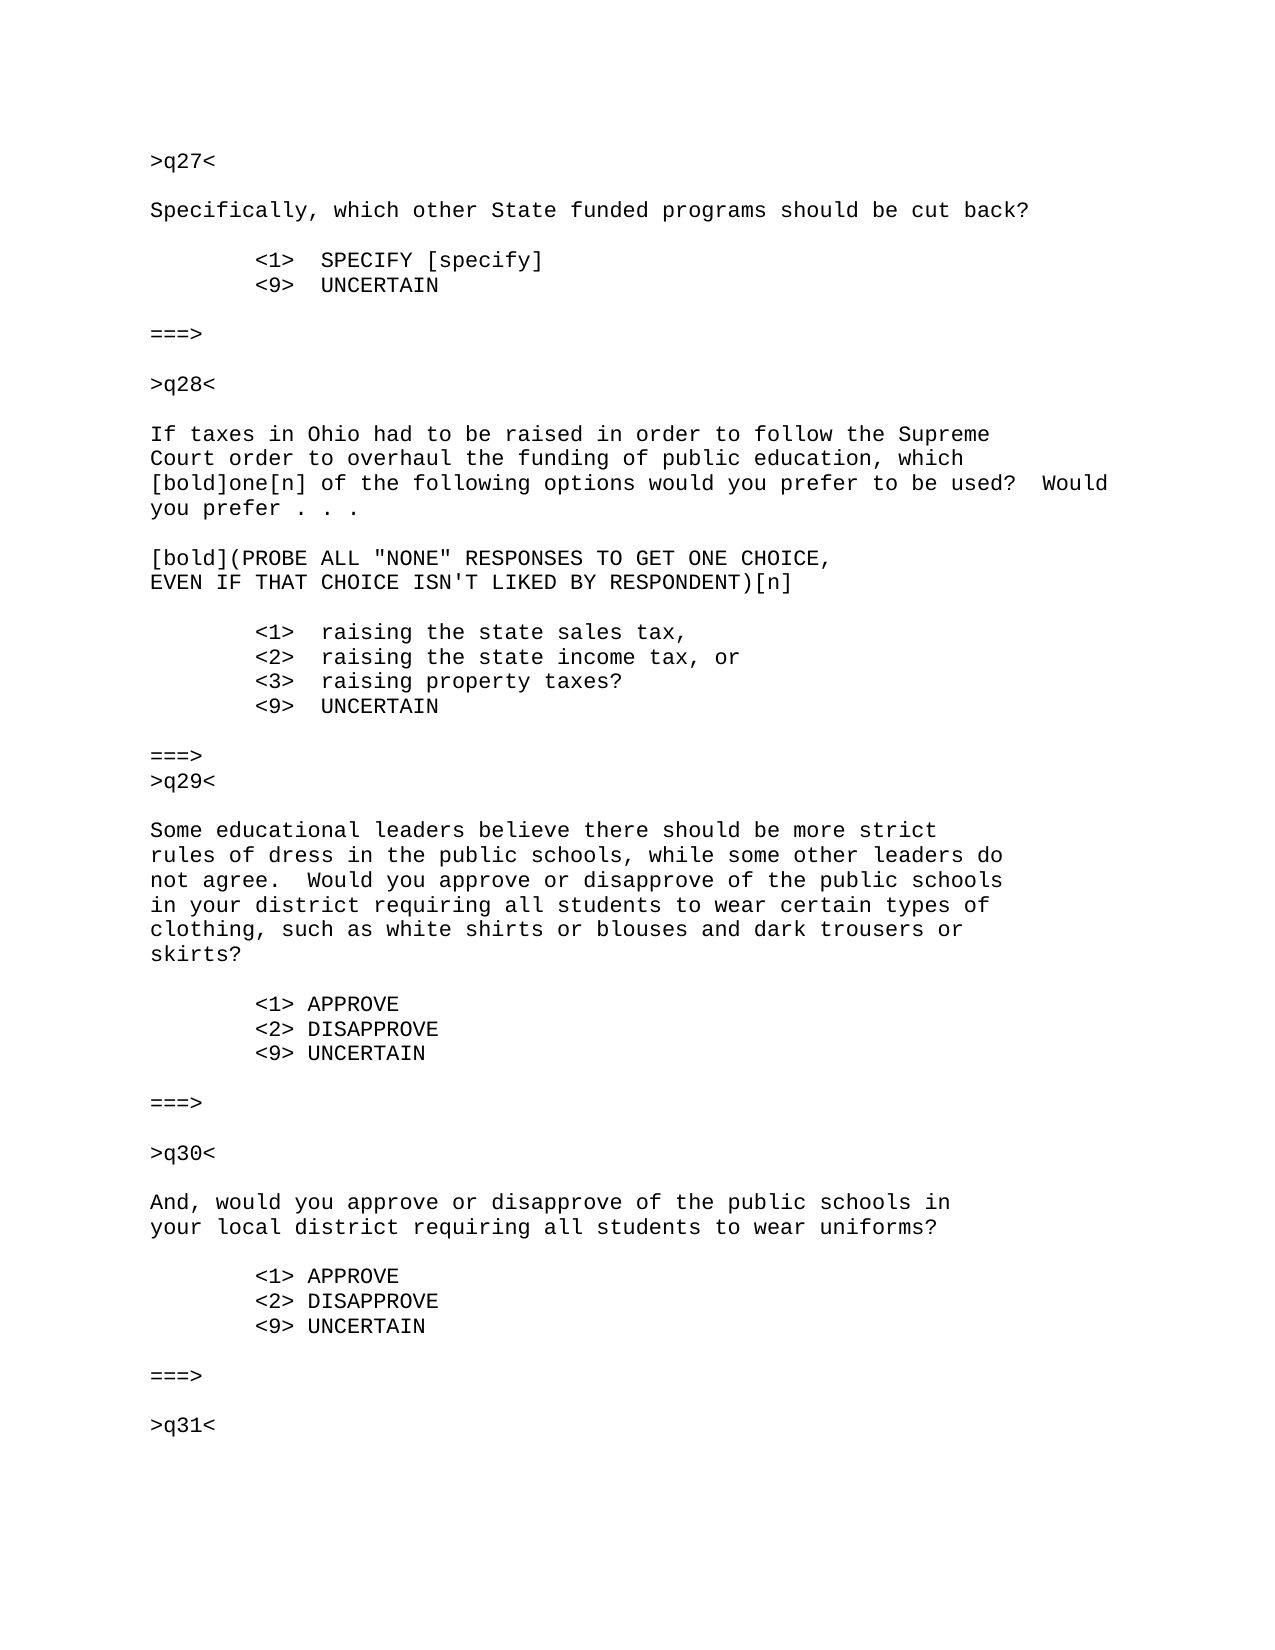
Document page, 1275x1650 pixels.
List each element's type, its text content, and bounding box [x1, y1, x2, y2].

text >q29< [150, 770, 1125, 794]
text If taxes in Ohio had to be raised in order to follow the Supreme [150, 423, 1125, 447]
text ===> [150, 1365, 1125, 1389]
text <2> raising the state income tax, or [150, 646, 1125, 671]
text Court order to overhaul the funding of public education, which [150, 447, 1125, 472]
text in your district requiring all students to wear certain types of [150, 894, 1125, 918]
text <9> UNCERTAIN [150, 695, 1125, 720]
text not agree. Would you approve or disapprove of the public schools [150, 869, 1125, 894]
text EVEN IF THAT CHOICE ISN'T LIKED BY RESPONDENT)[n] [150, 571, 1125, 596]
text ===> [150, 323, 1125, 348]
text >q27< [150, 150, 1125, 175]
text And, would you approve or disapprove of the public schools in [150, 1191, 1125, 1216]
text Some educational leaders believe there should be more strict [150, 819, 1125, 844]
text <2> DISAPPROVE [150, 1290, 1125, 1315]
text <9> UNCERTAIN [150, 1042, 1125, 1067]
text <1> SPECIFY [specify] [150, 249, 1125, 274]
text Specifically, which other State funded programs should be cut back? [150, 199, 1125, 224]
text >q28< [150, 373, 1125, 398]
text ===> [150, 745, 1125, 770]
text <1> raising the state sales tax, [150, 621, 1125, 646]
text rules of dress in the public schools, while some other leaders do [150, 844, 1125, 869]
text <1> APPROVE [150, 993, 1125, 1018]
text <9> UNCERTAIN [150, 1315, 1125, 1340]
text clothing, such as white shirts or blouses and dark trousers or [150, 918, 1125, 943]
text skirts? [150, 943, 1125, 968]
text >q31< [150, 1414, 1125, 1439]
text [bold](PROBE ALL "NONE" RESPONSES TO GET ONE CHOICE, [150, 547, 1125, 571]
text >q30< [150, 1142, 1125, 1166]
text ===> [150, 1092, 1125, 1117]
text your local district requiring all students to wear uniforms? [150, 1216, 1125, 1241]
text <1> APPROVE [150, 1266, 1125, 1290]
text <9> UNCERTAIN [150, 274, 1125, 299]
text [bold]one[n] of the following options would you prefer to be used? Would [150, 472, 1125, 497]
text <3> raising property taxes? [150, 671, 1125, 695]
text <2> DISAPPROVE [150, 1018, 1125, 1042]
text you prefer . . . [150, 497, 1125, 522]
